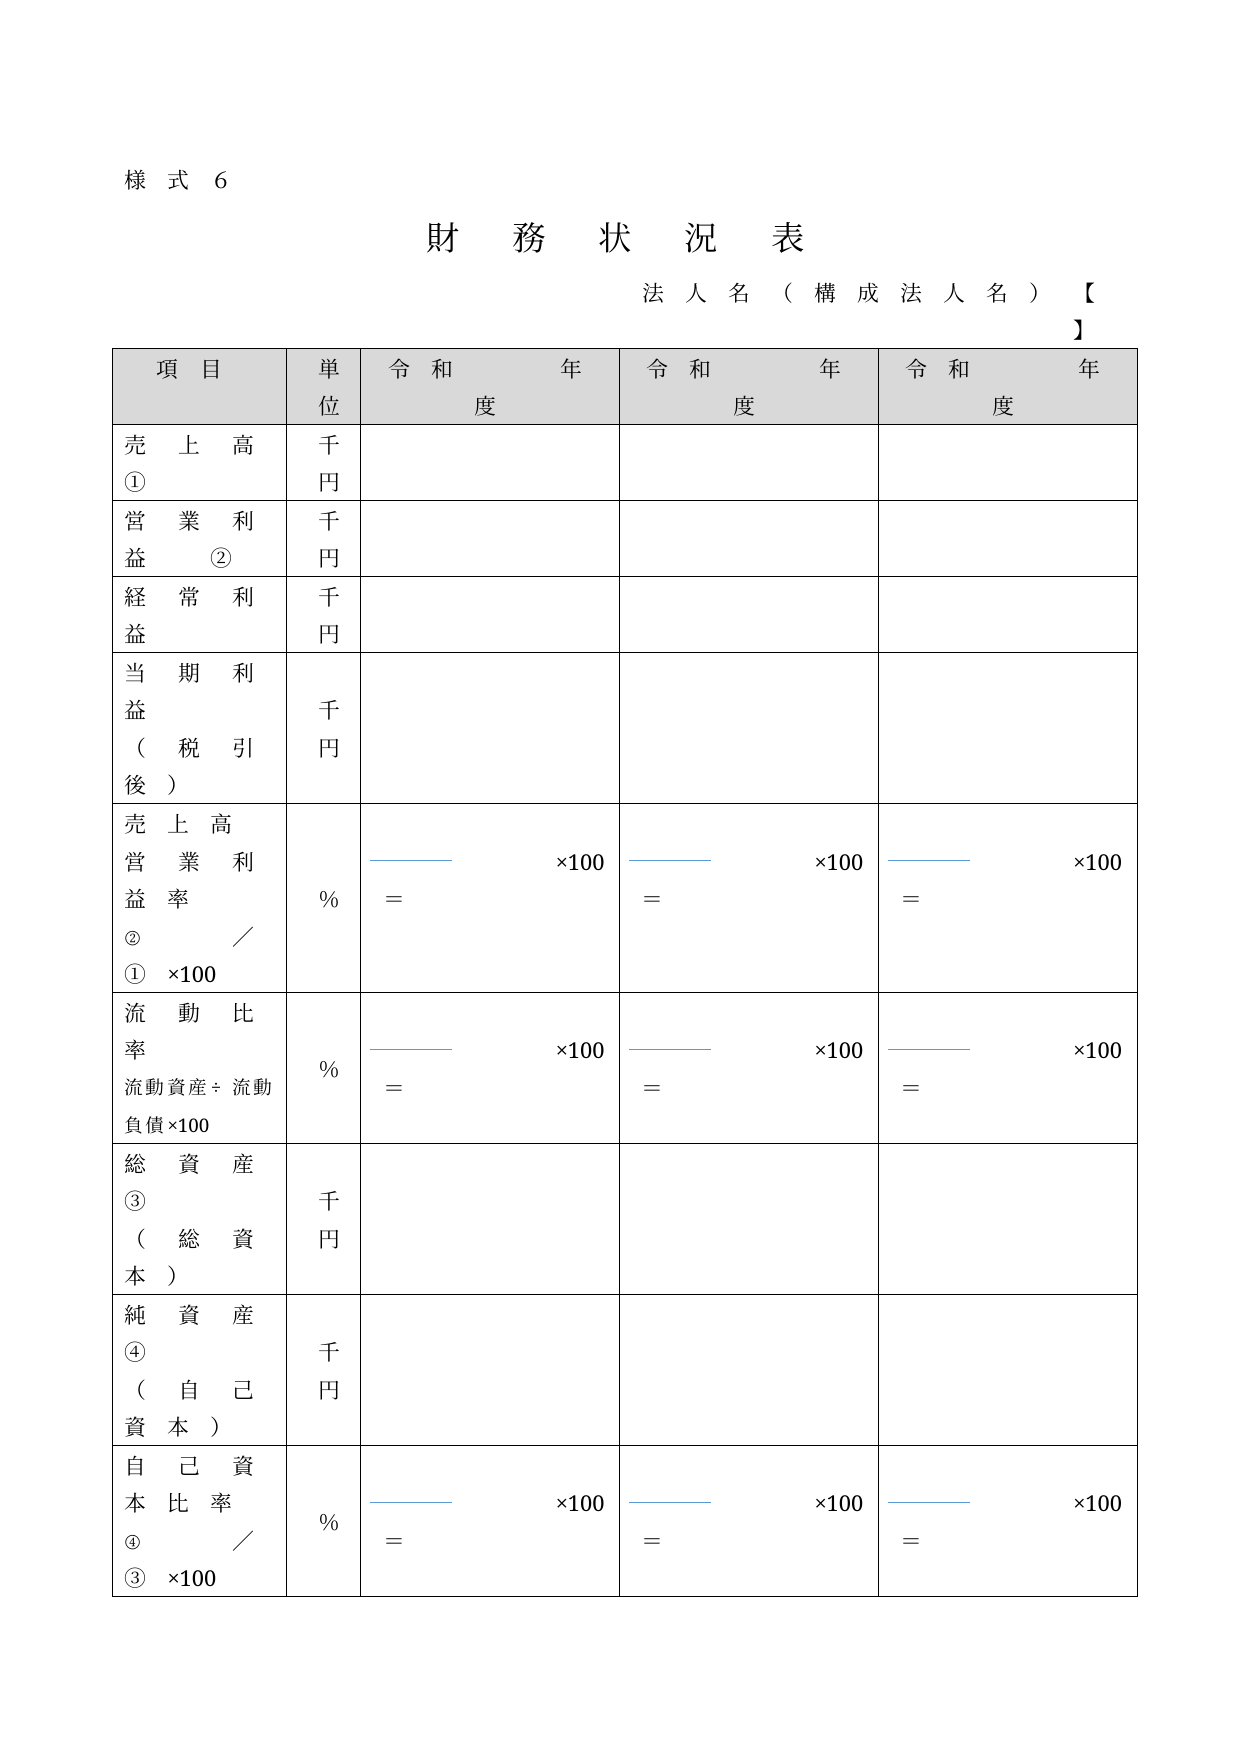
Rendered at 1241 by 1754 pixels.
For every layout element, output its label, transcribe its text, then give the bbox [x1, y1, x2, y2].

table_cell [879, 1144, 1137, 1294]
table_cell 営業利益 ② [113, 501, 286, 576]
table_cell ×100＝ [879, 993, 1137, 1143]
table_cell 売上高 ① [113, 425, 286, 500]
table_cell 経常利益 [113, 577, 286, 652]
table_header 令和 年度 [879, 349, 1137, 424]
table_cell [620, 653, 878, 803]
table_cell 千円 [287, 501, 360, 576]
table_cell [620, 501, 878, 576]
table_cell 千円 [287, 653, 360, 803]
text 法人名（構成法人名）【 】 [124, 273, 1116, 348]
table_cell [620, 1295, 878, 1445]
table_cell ％ [287, 1446, 360, 1596]
table_cell [361, 425, 619, 500]
table_cell ×100＝ [879, 804, 1137, 992]
table_cell [879, 501, 1137, 576]
table_cell ×100＝ [620, 804, 878, 992]
table_cell [620, 425, 878, 500]
table_cell [879, 577, 1137, 652]
table_cell 千円 [287, 577, 360, 652]
text 様式６ [124, 161, 1116, 198]
table_cell 千円 [287, 1144, 360, 1294]
table_header 項目 [113, 349, 286, 424]
table_cell [361, 577, 619, 652]
table_cell ×100＝ [361, 1446, 619, 1596]
table_cell [879, 653, 1137, 803]
table_cell [879, 1295, 1137, 1445]
table_cell [361, 501, 619, 576]
table_cell ×100＝ [620, 993, 878, 1143]
table_cell [361, 653, 619, 803]
table_cell 流動比率 流動資産÷流動負債×100 [113, 993, 286, 1143]
table_cell ×100＝ [361, 993, 619, 1143]
table_cell [620, 577, 878, 652]
table_cell 千円 [287, 1295, 360, 1445]
table_cell [620, 1144, 878, 1294]
table_cell ×100＝ [620, 1446, 878, 1596]
table_header 令和 年度 [620, 349, 878, 424]
table_cell ％ [287, 993, 360, 1143]
table_cell ％ [287, 804, 360, 992]
table_cell 総資産 ③ （総資本） [113, 1144, 286, 1294]
table_cell [361, 1295, 619, 1445]
table_header 単位 [287, 349, 360, 424]
table_cell [361, 1144, 619, 1294]
table_cell 売上高 営業利益率 ②／①×100 [113, 804, 286, 992]
table_cell ×100＝ [361, 804, 619, 992]
table_cell 純資産 ④ （自己資本） [113, 1295, 286, 1445]
table_cell 当期利益 （税引後） [113, 653, 286, 803]
text 財 務 状 況 表 [124, 198, 1116, 273]
table_cell ×100＝ [879, 1446, 1137, 1596]
table_cell 千円 [287, 425, 360, 500]
table_cell 自己資本比率 ④／③×100 [113, 1446, 286, 1596]
table_cell [879, 425, 1137, 500]
table_header 令和 年度 [361, 349, 619, 424]
